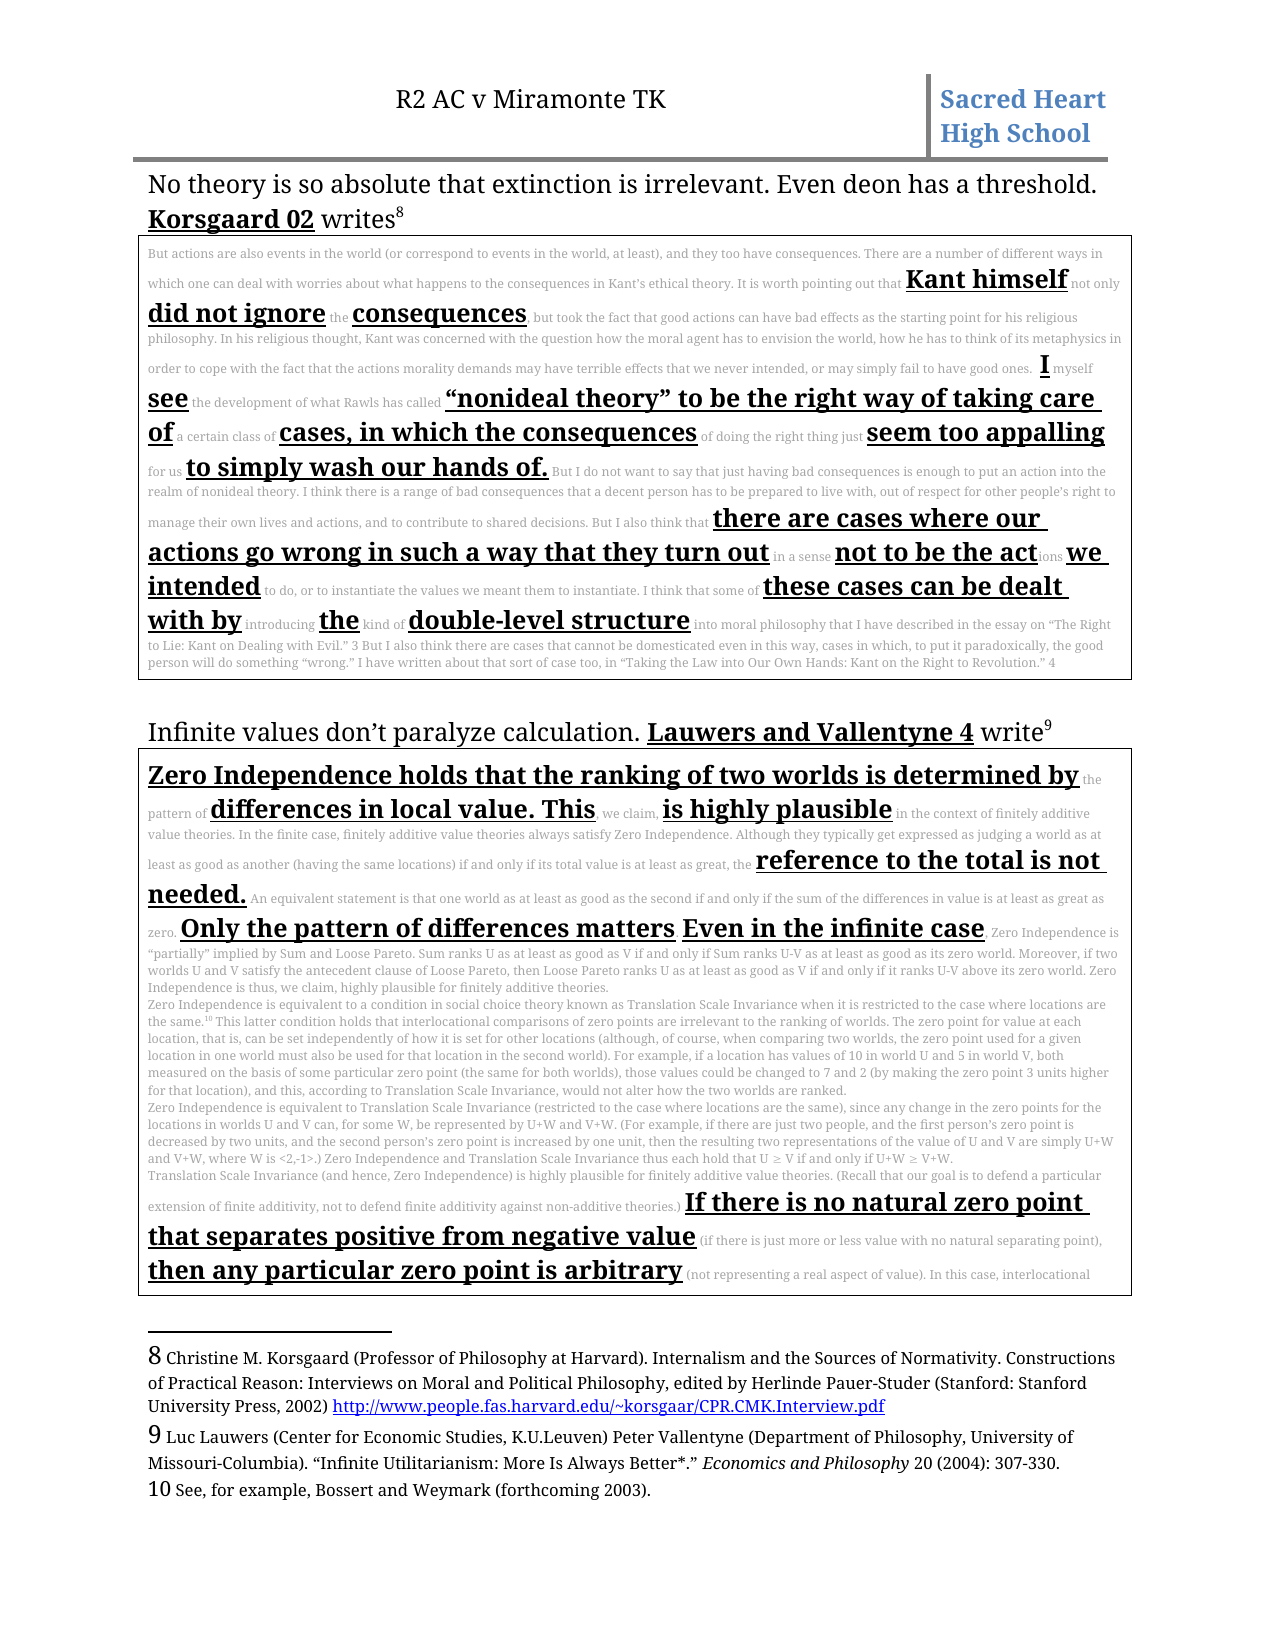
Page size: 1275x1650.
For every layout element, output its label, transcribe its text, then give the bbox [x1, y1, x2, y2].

text Korsgaard 02 writes [148, 201, 1122, 235]
text Zero Independence is equivalent to Translation Scale Invariance (restricted to the case where locations are the same), since any change in the zero points for the locations in worlds U and V can, for some W, be represented by U+W and V+W. (For example, if there are just two people, and the first person’s zero point is decreased by two units, and the second person’s zero point is increased by one unit, then the resulting two representations of the value of U and V are simply U+W and V+W, where W is <2,-1>.) Zero Independence and Translation Scale Invariance thus each hold that U V if and only if U+W V+W. [148, 1099, 1122, 1158]
text Infinite values don’t paralyze calculation. Lauwers and Vallentyne 4 write [148, 714, 1122, 748]
text No theory is so absolute that extinction is irrelevant. Even deon has a threshold. [148, 167, 1122, 201]
text Zero Independence holds that the ranking of two worlds is determined by the pattern of differences in local value. This, we claim, is highly plausible in the context of finitely additive value theories. In the finite case, finitely additive value theories always satisfy Zero Independence. Although they typically get expressed as judging a world as at least as good as another (having the same locations) if and only if its total value is at least as great, the reference to the total is not needed. An equivalent statement is that one world as at least as good as the second if and only if the sum of the differences in value is at least as great as zero. Only the pattern of differences matters. Even in the infinite case, Zero Independence is “partially” implied by Sum and Loose Pareto. Sum ranks U as at least as good as V if and only if Sum ranks U-V as at least as good as its zero world. Moreover, if two worlds U and V satisfy the antecedent clause of Loose Pareto, then Loose Pareto ranks U as at least as good as V if and only if it ranks U-V above its zero world. Zero Independence is thus, we claim, highly plausible for finitely additive theories. [139, 749, 1131, 996]
text But actions are also events in the world (or correspond to events in the world, at least), and they too have consequences. There are a number of different ways in which one can deal with worries about what happens to the consequences in Kant’s ethical theory. It is worth pointing out that Kant himself not only did not ignore the consequences, but took the fact that good actions can have bad effects as the starting point for his religious philosophy. In his religious thought, Kant was concerned with the question how the moral agent has to envision the world, how he has to think of its metaphysics in order to cope with the fact that the actions morality demands may have terrible effects that we never intended, or may simply fail to have good ones. I myself see the development of what Rawls has called “nonideal theory” to be the right way of taking care of a certain class of cases, in which the consequences of doing the right thing just seem too appalling for us to simply wash our hands of. But I do not want to say that just having bad consequences is enough to put an action into the realm of nonideal theory. I think there is a range of bad consequences that a decent person has to be prepared to live with, out of respect for other people’s right to manage their own lives and actions, and to contribute to shared decisions. But I also think that there are cases where our actions go wrong in such a way that they turn out in a sense not to be the actions we intended to do, or to instantiate the values we meant them to instantiate. I think that some of these cases can be dealt with by introducing the kind of double-level structure into moral philosophy that I have described in the essay on “The Right to Lie: Kant on Dealing with Evil.” 3 But I also think there are cases that cannot be domesticated even in this way, cases in which, to put it paradoxically, the good person will do something “wrong.” I have written about that sort of case too, in “Taking the Law into Our Own Hands: Kant on the Right to Revolution.” 4 [139, 236, 1131, 679]
text Zero Independence is equivalent to a condition in social choice theory known as Translation Scale Invariance when it is restricted to the case where locations are the same. This latter condition holds that interlocational comparisons of zero points are irrelevant to the ranking of worlds. The zero point for value at each location, that is, can be set independently of how it is set for other locations (although, of course, when comparing two worlds, the zero point used for a given location in one world must also be used for that location in the second world). For example, if a location has values of 10 in world U and 5 in world V, both measured on the basis of some particular zero point (the same for both worlds), those values could be changed to 7 and 2 (by making the zero point 3 units higher for that location), and this, according to Translation Scale Invariance, would not alter how the two worlds are ranked. [148, 996, 1122, 1099]
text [139, 1158, 1131, 1295]
